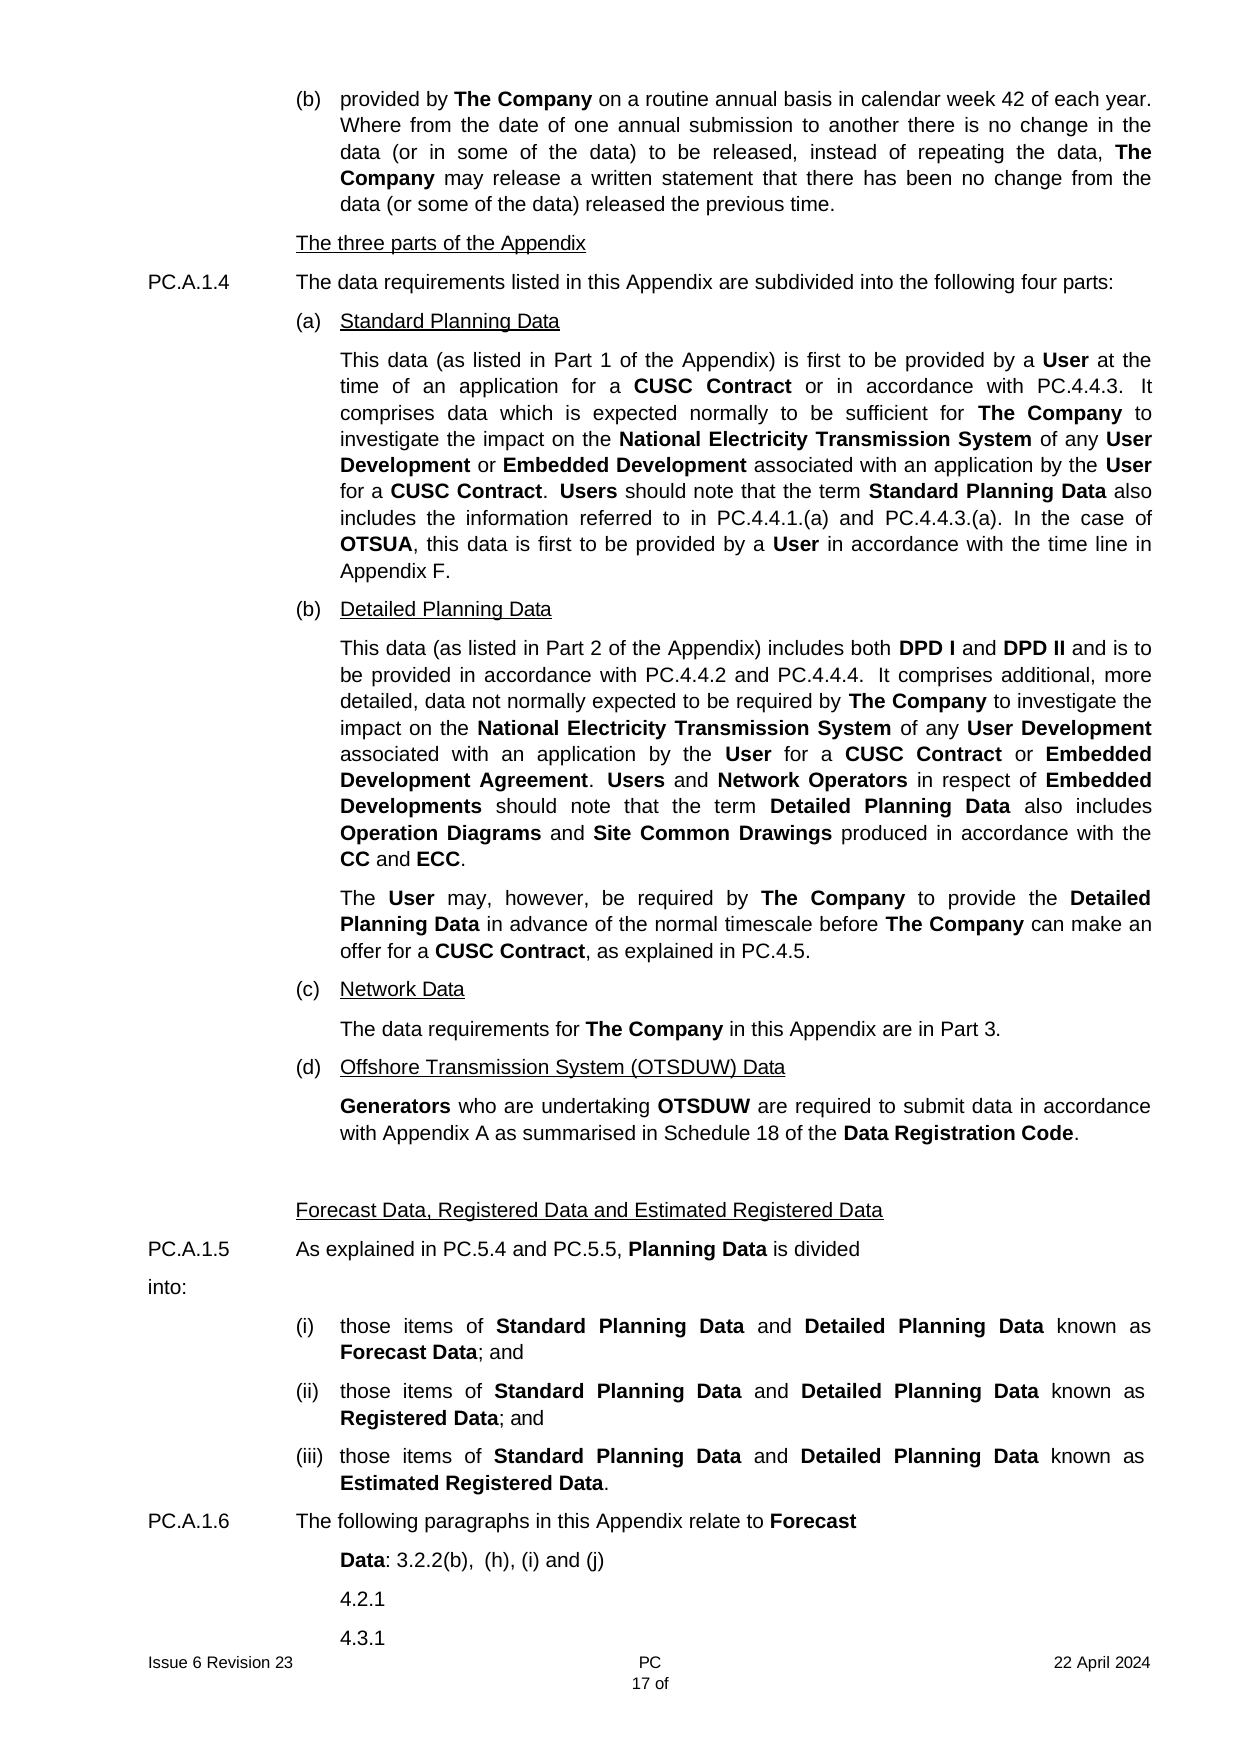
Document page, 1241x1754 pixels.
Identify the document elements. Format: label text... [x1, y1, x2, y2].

list those items of Standard Planning Data and Detailed Planning Data known as [296, 1444, 1188, 1468]
list Network Data [296, 977, 1188, 1001]
text 4.3.1 [340, 1626, 1188, 1650]
text 4.2.1 [340, 1587, 1188, 1611]
list those items of Standard Planning Data and Detailed Planning Data known as Forecast Data; and [296, 1314, 1152, 1364]
subtitle Estimated Registered Data. [340, 1471, 1188, 1494]
text The three parts of the Appendix [296, 231, 1188, 255]
list Standard Planning Data [296, 308, 1188, 332]
text Forecast Data, Registered Data and Estimated Registered Data PC.A.1.5 As explained in PC.5.4 and PC.5.5, Planning Data is divided into: [148, 1198, 904, 1299]
text The User may, however, be required by The Company to provide the Detailed Planning Data in advance of the normal timescale before The Company can make an offer for a CUSC Contract, as explained in PC.4.5. [340, 886, 1152, 962]
list those items of Standard Planning Data and Detailed Planning Data known as [296, 1379, 1188, 1403]
list Offshore Transmission System (OTSDUW) Data [296, 1055, 1188, 1079]
text PC.A.1.6 The following paragraphs in this Appendix relate to Forecast Data: 3.2.2(b), (h), (i) and (j) [148, 1509, 913, 1572]
text Registered Data; and [340, 1405, 1188, 1429]
text PC.A.1.4 The data requirements listed in this Appendix are subdivided into the following four parts: [148, 270, 1188, 294]
list Detailed Planning Data [296, 597, 1188, 621]
text This data (as listed in Part 1 of the Appendix) is first to be provided by a User at the time of an application for a CUSC Contract or in accordance with PC.4.4.3. It comprises data which is expected normally to be sufficient for The Company to investigate the impact on the National Electricity Transmission System of any User Development or Embedded Development associated with an application by the User for a CUSC Contract. Users should note that the term Standard Planning Data also includes the information referred to in PC.4.4.1.(a) and PC.4.4.3.(a). In the case of OTSUA, this data is first to be provided by a User in accordance with the time line in Appendix F. [340, 348, 1152, 582]
text The data requirements for The Company in this Appendix are in Part 3. [340, 1016, 1188, 1040]
list provided by The Company on a routine annual basis in calendar week 42 of each year. Where from the date of one annual submission to another there is no change in the data (or in some of the data) to be released, instead of repeating the data, The Company may release a written statement that there has been no change from the data (or some of the data) released the previous time. [296, 87, 1152, 216]
text Generators who are undertaking OTSDUW are required to submit data in accordance with Appendix A as summarised in Schedule 18 of the Data Registration Code. [340, 1094, 1151, 1144]
text This data (as listed in Part 2 of the Appendix) includes both DPD I and DPD II and is to be provided in accordance with PC.4.4.2 and PC.4.4.4. It comprises additional, more detailed, data not normally expected to be required by The Company to investigate the impact on the National Electricity Transmission System of any User Development associated with an application by the User for a CUSC Contract or Embedded Development Agreement. Users and Network Operators in respect of Embedded Developments should note that the term Detailed Planning Data also includes Operation Diagrams and Site Common Drawings produced in accordance with the CC and ECC. [340, 636, 1152, 871]
